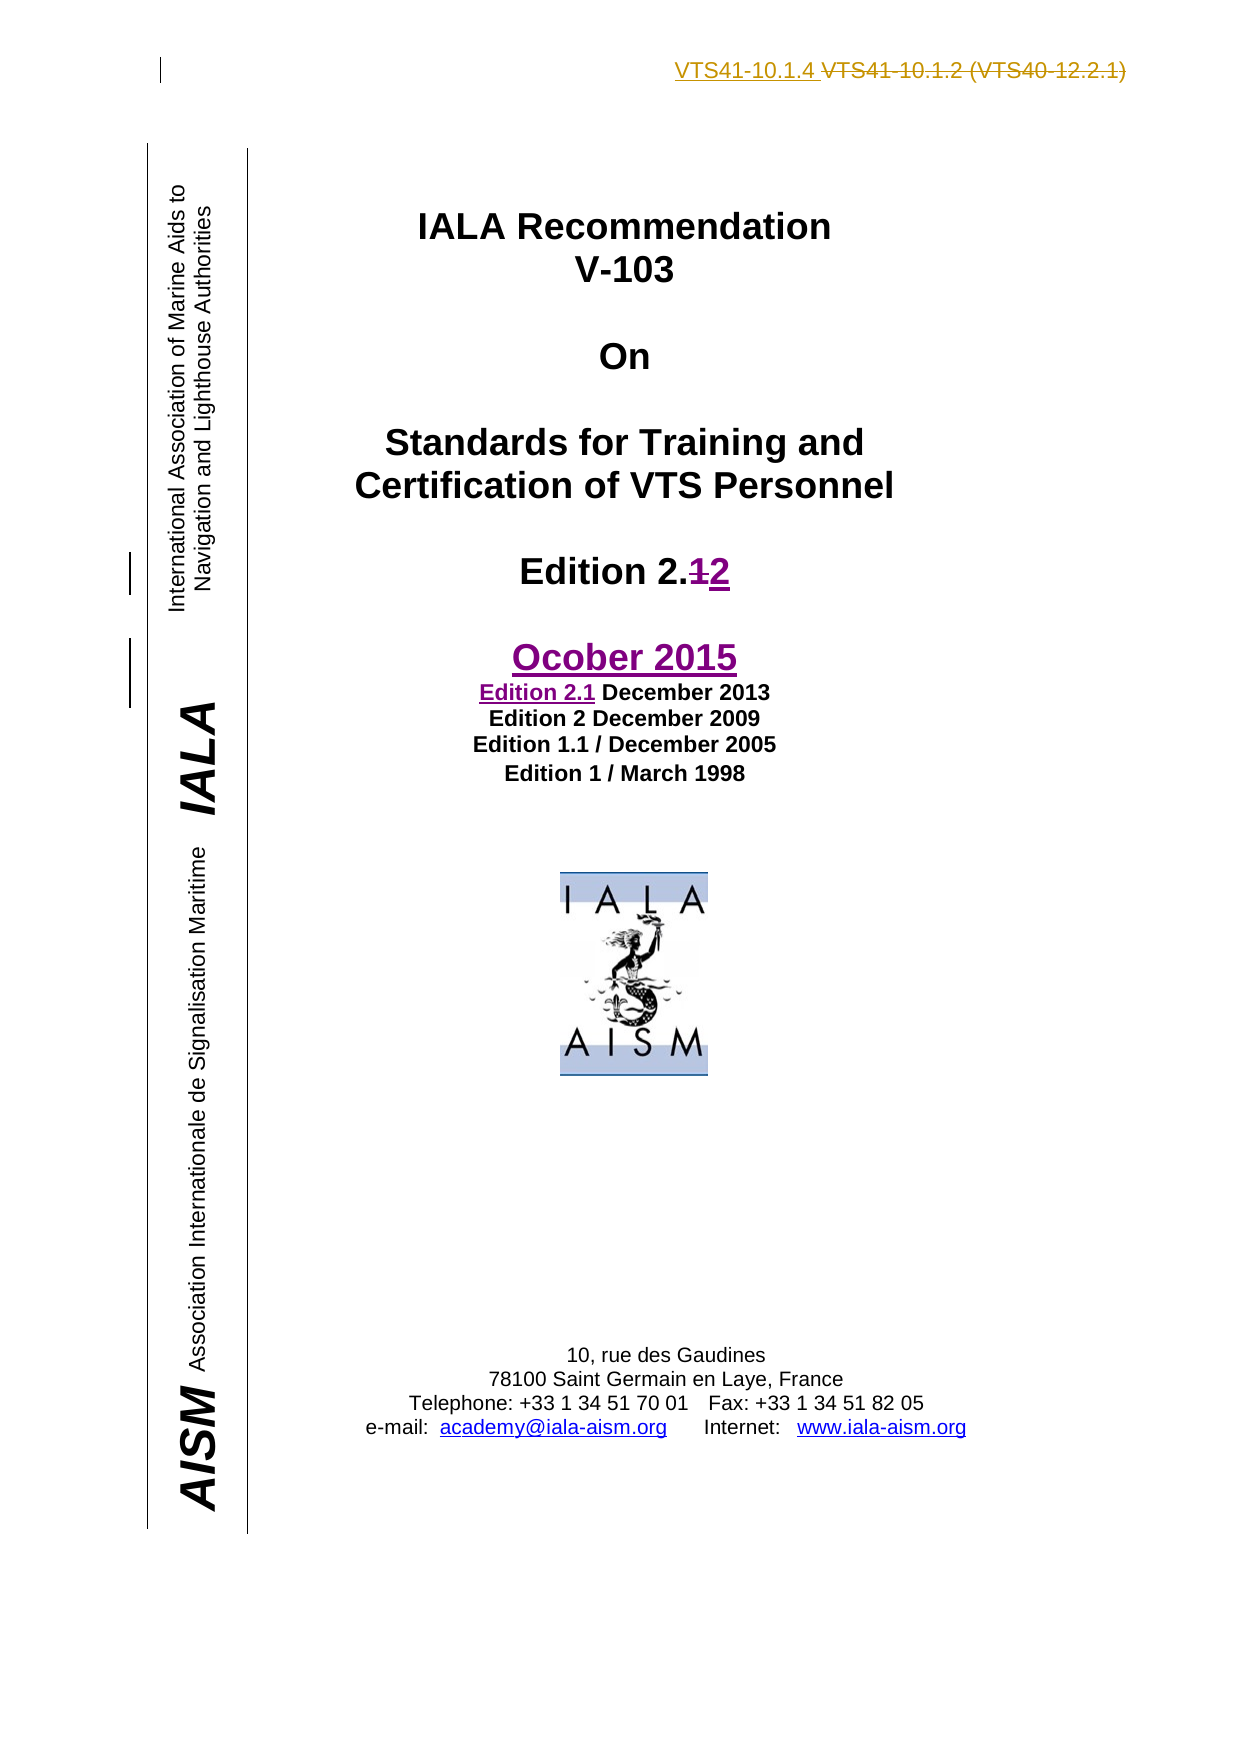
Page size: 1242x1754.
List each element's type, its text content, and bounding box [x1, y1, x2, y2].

text Edition 1 / March 1998 [498, 759, 751, 785]
text V-103 [568, 248, 681, 291]
text Telephone: +33 1 34 51 70 01 Fax: +33 1 34 51 82 05 [402, 1391, 930, 1415]
text Edition 2.12 [513, 549, 736, 592]
text 78100 Saint Germain en Laye, France [484, 1367, 848, 1391]
text 10, rue des Gaudines [561, 1343, 771, 1367]
text On [592, 334, 657, 377]
text Edition 1.1 / December 2005 [467, 732, 781, 758]
text IALA Recommendation [411, 204, 838, 247]
text e-mail: academy@iala-aism.org Internet: www.iala-aism.org [362, 1415, 970, 1439]
text Certification of VTS Personnel [348, 463, 901, 506]
text Edition 2.1 December 2013 [474, 679, 775, 705]
text Ocober 2015 [505, 636, 743, 679]
text Standards for Training and [378, 420, 871, 463]
text Edition 2 December 2009 [483, 705, 766, 732]
picture [560, 872, 708, 1076]
